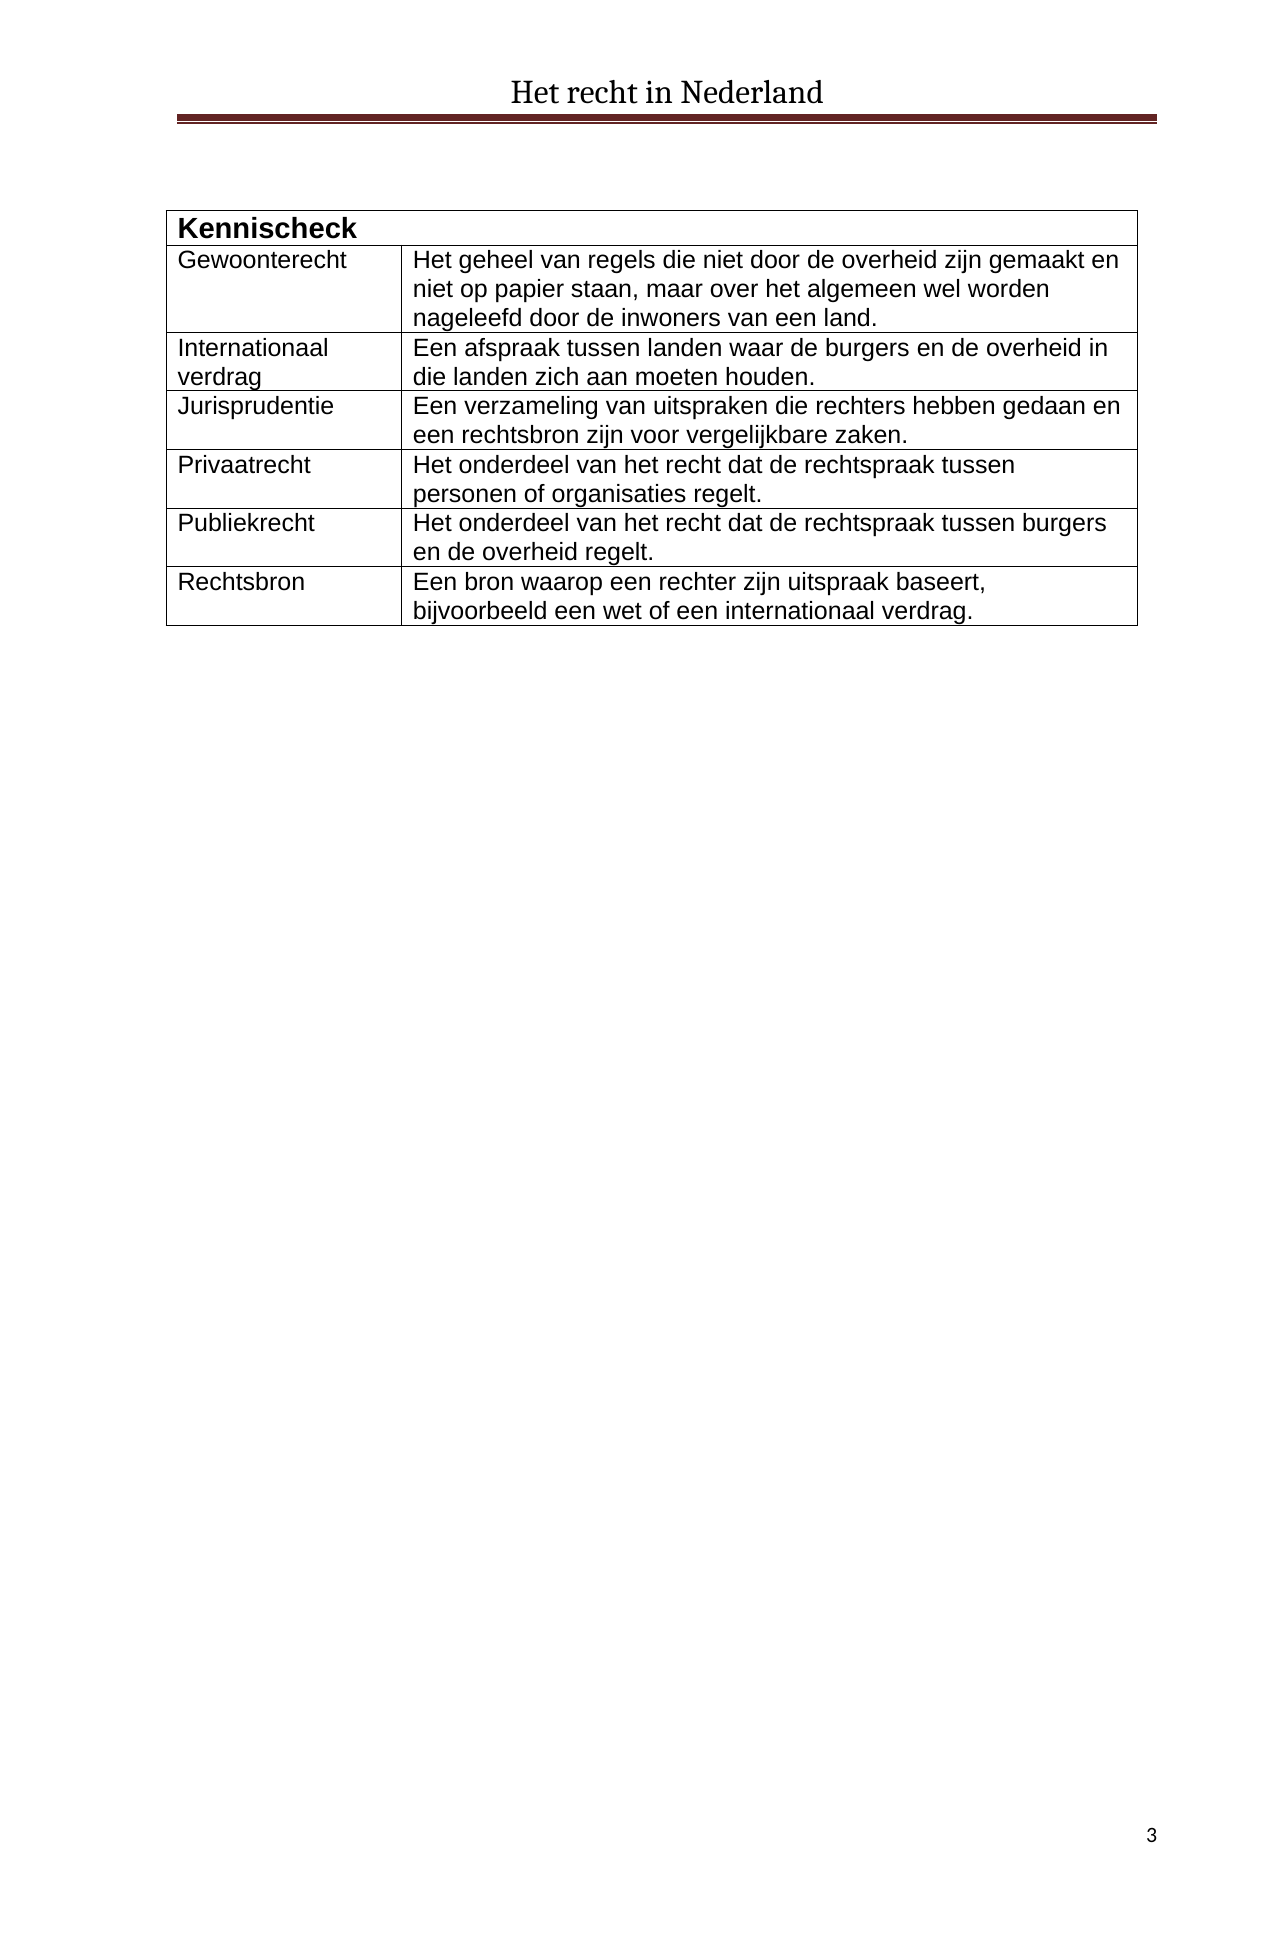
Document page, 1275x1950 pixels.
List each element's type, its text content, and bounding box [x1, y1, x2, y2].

table_cell Publiekrecht [167, 509, 401, 566]
table_cell Een afspraak tussen landen waar de burgers en de overheid in die landen zich aan moeten houden. [402, 333, 1137, 390]
table_cell Privaatrecht [167, 450, 401, 507]
table_cell Het onderdeel van het recht dat de rechtspraak tussen personen of organisaties regelt. [402, 450, 1137, 507]
table_cell Een bron waarop een rechter zijn uitspraak baseert, bijvoorbeeld een wet of een internationaal verdrag. [402, 567, 1137, 624]
table_cell Rechtsbron [167, 567, 401, 624]
table_cell Het onderdeel van het recht dat de rechtspraak tussen burgers en de overheid regelt. [402, 509, 1137, 566]
table_cell Een verzameling van uitspraken die rechters hebben gedaan en een rechtsbron zijn voor vergelijkbare zaken. [402, 391, 1137, 449]
table_header Kennischeck [167, 211, 1137, 244]
table_cell Gewoonterecht [167, 246, 401, 332]
table_cell Het geheel van regels die niet door de overheid zijn gemaakt en niet op papier staan, maar over het algemeen wel worden nageleefd door de inwoners van een land. [402, 246, 1137, 332]
table_cell Jurisprudentie [167, 391, 401, 449]
table_cell Internationaal verdrag [167, 333, 401, 390]
